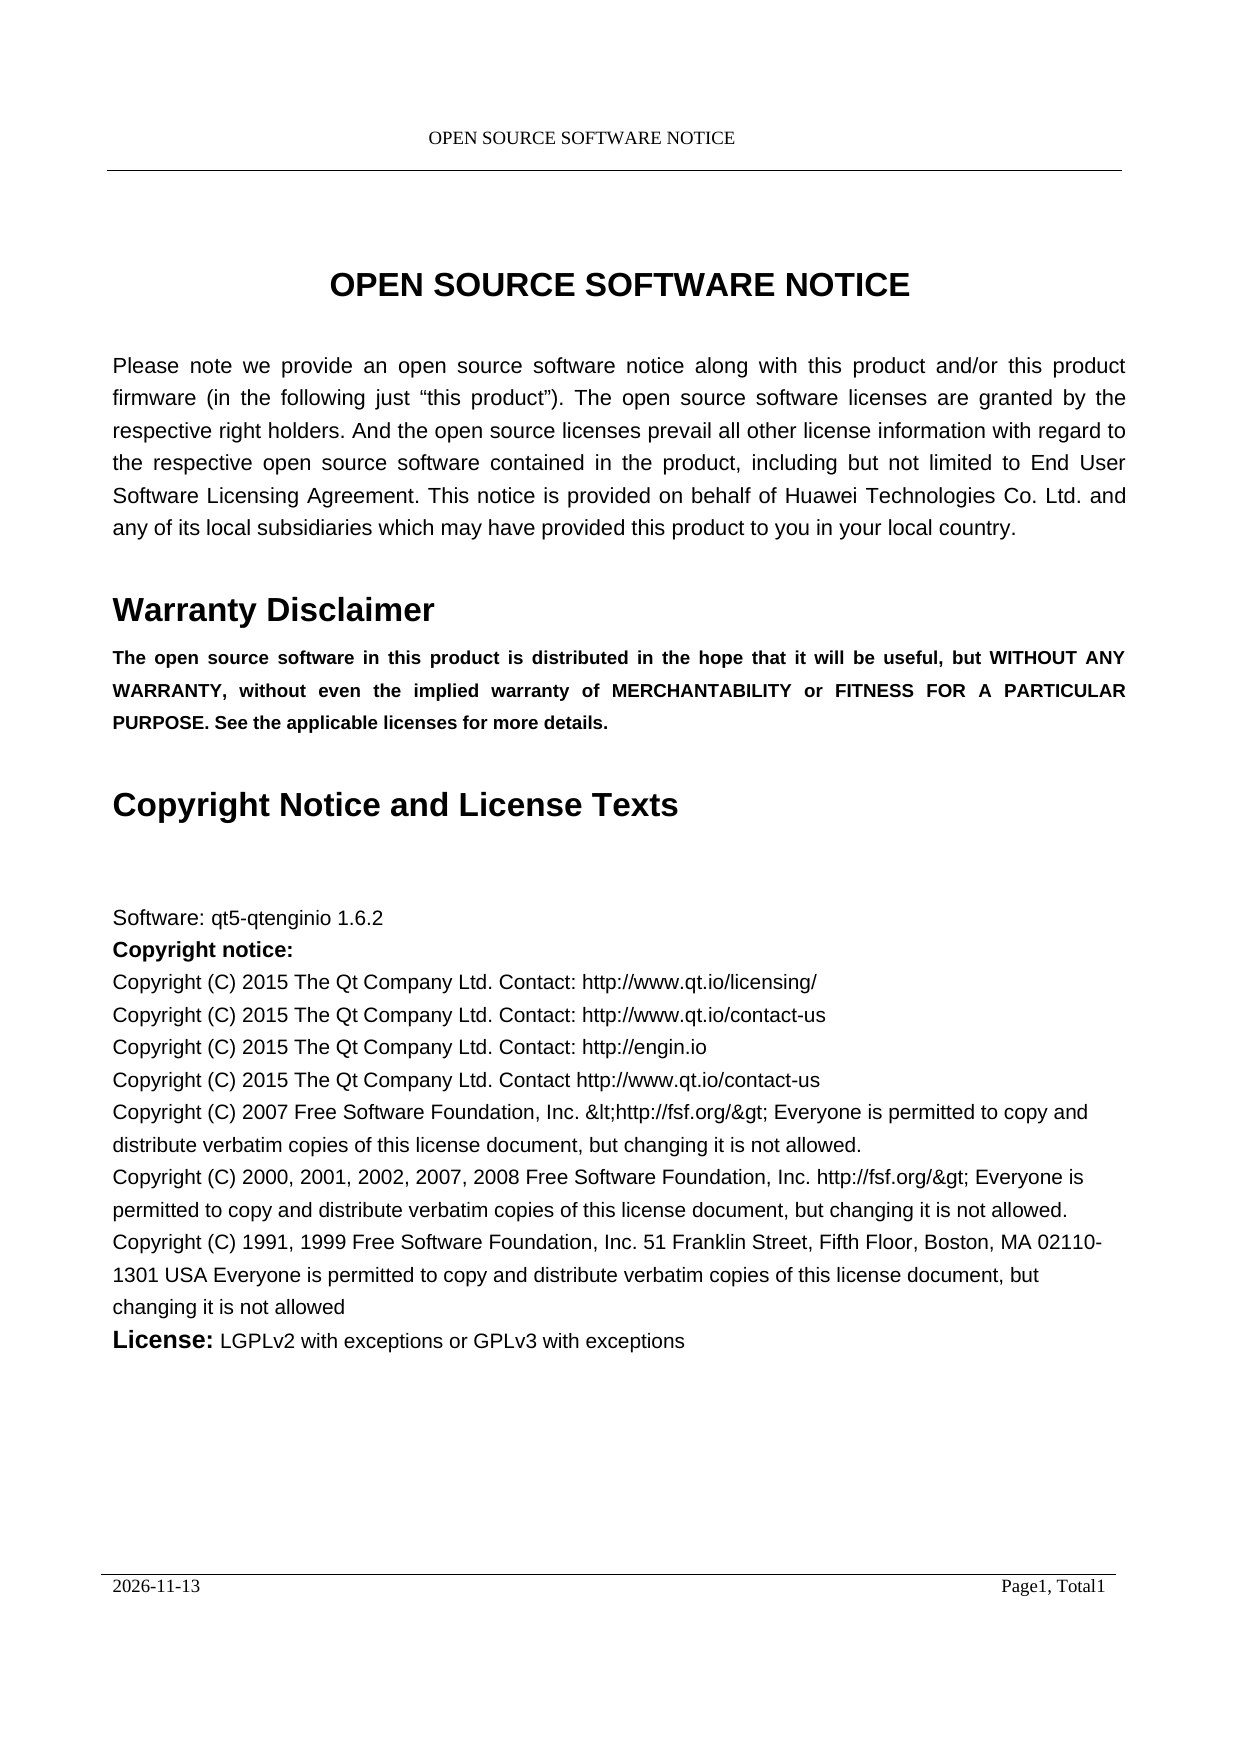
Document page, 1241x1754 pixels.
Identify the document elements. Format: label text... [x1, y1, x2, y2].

text Warranty Disclaimer [112, 576, 1128, 641]
text Copyright (C) 2015 The Qt Company Ltd. Contact: http://www.qt.io/contact-us [112, 998, 1128, 1031]
text Copyright notice: [112, 933, 1128, 966]
text License: LGPLv2 with exceptions or GPLv3 with exceptions [112, 1323, 1128, 1486]
text OPEN SOURCE SOFTWARE NOTICE [112, 251, 1128, 316]
text Copyright (C) 1991, 1999 Free Software Foundation, Inc. 51 Franklin Street, Fifth Floor, Boston, MA 02110-1301 USA Everyone is permitted to copy and distribute verbatim copies of this license document, but changing it is not allowed [112, 1226, 1128, 1323]
text Copyright (C) 2015 The Qt Company Ltd. Contact: http://www.qt.io/licensing/ [112, 966, 1128, 998]
text Copyright Notice and License Texts [112, 771, 1128, 836]
text Copyright (C) 2015 The Qt Company Ltd. Contact http://www.qt.io/contact-us [112, 1063, 1128, 1096]
text The open source software in this product is distributed in the hope that it will be useful, but WITHOUT ANY WARRANTY, without even the implied warranty of MERCHANTABILITY or FITNESS FOR A PARTICULAR PURPOSE. See the applicable licenses for more details. [112, 641, 1128, 739]
text Copyright (C) 2007 Free Software Foundation, Inc. &lt;http://fsf.org/&gt; Everyone is permitted to copy and distribute verbatim copies of this license document, but changing it is not allowed. [112, 1096, 1128, 1161]
text Please note we provide an open source software notice along with this product and/or this product firmware (in the following just “this product”). The open source software licenses are granted by the respective right holders. And the open source licenses prevail all other license information with regard to the respective open source software contained in the product, including but not limited to End User Software Licensing Agreement. This notice is provided on behalf of Huawei Technologies Co. Ltd. and any of its local subsidiaries which may have provided this product to you in your local country. [112, 349, 1128, 544]
text Copyright (C) 2000, 2001, 2002, 2007, 2008 Free Software Foundation, Inc. http://fsf.org/&gt; Everyone is permitted to copy and distribute verbatim copies of this license document, but changing it is not allowed. [112, 1161, 1128, 1226]
text Software: qt5-qtenginio 1.6.2 [112, 901, 1128, 933]
text Copyright (C) 2015 The Qt Company Ltd. Contact: http://engin.io [112, 1031, 1128, 1063]
